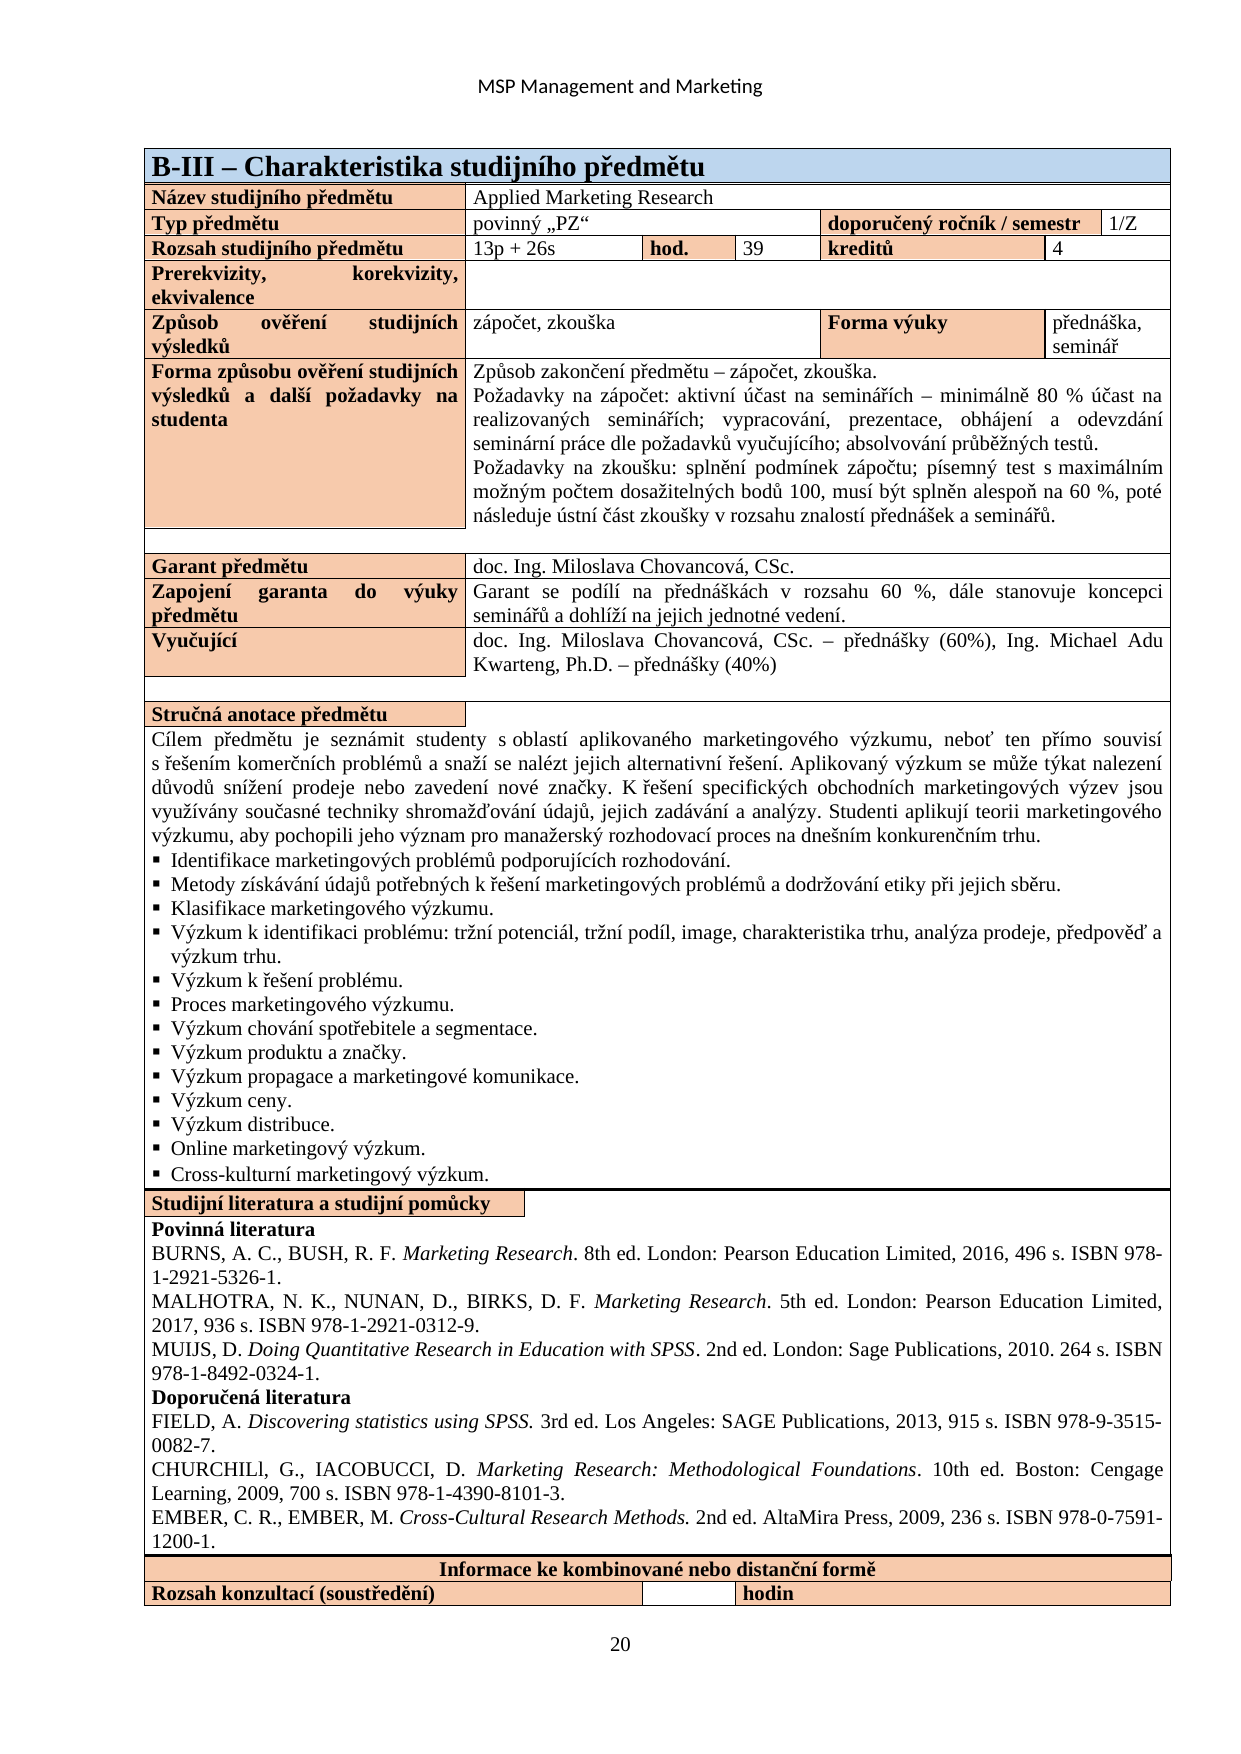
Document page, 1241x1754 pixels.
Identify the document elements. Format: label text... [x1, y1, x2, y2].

table_cell Studijní literatura a studijní pomůcky [145, 1191, 524, 1216]
table_header B-III – Charakteristika studijního předmětu [145, 149, 1170, 182]
table_cell zápočet, zkouška [466, 310, 820, 358]
table_cell Applied Marketing Research [466, 185, 1170, 209]
table_cell 1/Z [1102, 210, 1170, 234]
table_cell Způsob zakončení předmětu – zápočet, zkouška. Požadavky na zápočet: aktivní účast na seminářích – minimálně 80 % účast na realizovaných seminářích; vypracování, prezentace, obhájení a odevzdání seminární práce dle požadavků vyučujícího; absolvování průběžných testů. Požadavky na zkoušku: splnění podmínek zápočtu; písemný test s maximálním možným počtem dosažitelných bodů 100, musí být splněn alespoň na 60 %, poté následuje ústní část zkoušky v rozsahu znalostí přednášek a seminářů. [466, 359, 1170, 527]
table_cell [466, 702, 1170, 726]
table_cell Cílem předmětu je seznámit studenty s oblastí aplikovaného marketingového výzkumu, neboť ten přímo souvisí s řešením komerčních problémů a snaží se nalézt jejich alternativní řešení. Aplikovaný výzkum se může týkat nalezení důvodů snížení prodeje nebo zavedení nové značky. K řešení specifických obchodních marketingových výzev jsou využívány současné techniky shromažďování údajů, jejich zadávání a analýzy. Studenti aplikují teorii marketingového výzkumu, aby pochopili jeho význam pro manažerský rozhodovací proces na dnešním konkurenčním trhu. Identifikace marketingových problémů podporujících rozhodování. Metody získávání údajů potřebných k řešení marketingových problémů a dodržování etiky při jejich sběru. Klasifikace marketingového výzkumu. Výzkum k identifikaci problému: tržní potenciál, tržní podíl, image, charakteristika trhu, analýza prodeje, předpověď a výzkum trhu. Výzkum k řešení problému. Proces marketingového výzkumu. Výzkum chování spotřebitele a segmentace. Výzkum produktu a značky. Výzkum propagace a marketingové komunikace. Výzkum ceny. Výzkum distribuce. Online marketingový výzkum. Cross-kulturní marketingový výzkum. [145, 726, 1170, 1188]
table_cell [466, 261, 1170, 309]
table_cell [145, 528, 1170, 552]
table_cell Garant se podílí na přednáškách v rozsahu 60 %, dále stanovuje koncepci seminářů a dohlíží na jejich jednotné vedení. [466, 579, 1170, 627]
table_cell hod. [643, 236, 735, 259]
table_cell hodin [736, 1582, 1170, 1605]
table_cell kreditů [821, 236, 1044, 259]
table_cell 39 [736, 236, 820, 259]
table_cell doporučený ročník / semestr [821, 210, 1101, 234]
table_cell Vyučující [145, 628, 465, 676]
table_cell 13p + 26s [466, 236, 642, 259]
table_cell Garant předmětu [145, 554, 465, 578]
table_cell Forma výuky [821, 310, 1044, 358]
table_cell [145, 676, 1170, 701]
table_cell Typ předmětu [145, 210, 465, 234]
table_cell doc. Ing. Miloslava Chovancová, CSc. [466, 554, 1170, 578]
table_cell Stručná anotace předmětu [145, 702, 465, 726]
table_cell Způsob ověření studijních výsledků [145, 310, 465, 358]
table_cell Prerekvizity, korekvizity, ekvivalence [145, 261, 465, 309]
table_cell Povinná literatura BURNS, A. C., BUSH, R. F. Marketing Research. 8th ed. London: Pearson Education Limited, 2016, 496 s. ISBN 978-1-2921-5326-1. MALHOTRA, N. K., NUNAN, D., BIRKS, D. F. Marketing Research. 5th ed. London: Pearson Education Limited, 2017, 936 s. ISBN 978-1-2921-0312-9. MUIJS, D. Doing Quantitative Research in Education with SPSS. 2nd ed. London: Sage Publications, 2010. 264 s. ISBN 978-1-8492-0324-1. Doporučená literatura FIELD, A. Discovering statistics using SPSS. 3rd ed. Los Angeles: SAGE Publications, 2013, 915 s. ISBN 978-9-3515-0082-7. CHURCHILl, G., IACOBUCCI, D. Marketing Research: Methodological Foundations. 10th ed. Boston: Cengage Learning, 2009, 700 s. ISBN 978-1-4390-8101-3. EMBER, C. R., EMBER, M. Cross-Cultural Research Methods. 2nd ed. AltaMira Press, 2009, 236 s. ISBN 978-0-7591-1200-1. [145, 1216, 1170, 1553]
table_cell Název studijního předmětu [145, 185, 465, 209]
table_cell Informace ke kombinované nebo distanční formě [145, 1557, 1171, 1581]
table_cell [643, 1582, 735, 1605]
table_cell Rozsah studijního předmětu [145, 236, 465, 259]
table_cell 4 [1046, 236, 1170, 259]
table_cell doc. Ing. Miloslava Chovancová, CSc. – přednášky (60%), Ing. Michael Adu Kwarteng, Ph.D. – přednášky (40%) [466, 628, 1170, 676]
table_cell Zapojení garanta do výuky předmětu [145, 579, 465, 627]
table_cell Forma způsobu ověření studijních výsledků a další požadavky na studenta [145, 359, 465, 527]
table_cell Rozsah konzultací (soustředění) [145, 1582, 642, 1605]
table_cell [525, 1191, 1170, 1216]
table_cell přednáška, seminář [1046, 310, 1170, 358]
table_cell povinný „PZ“ [466, 210, 820, 234]
